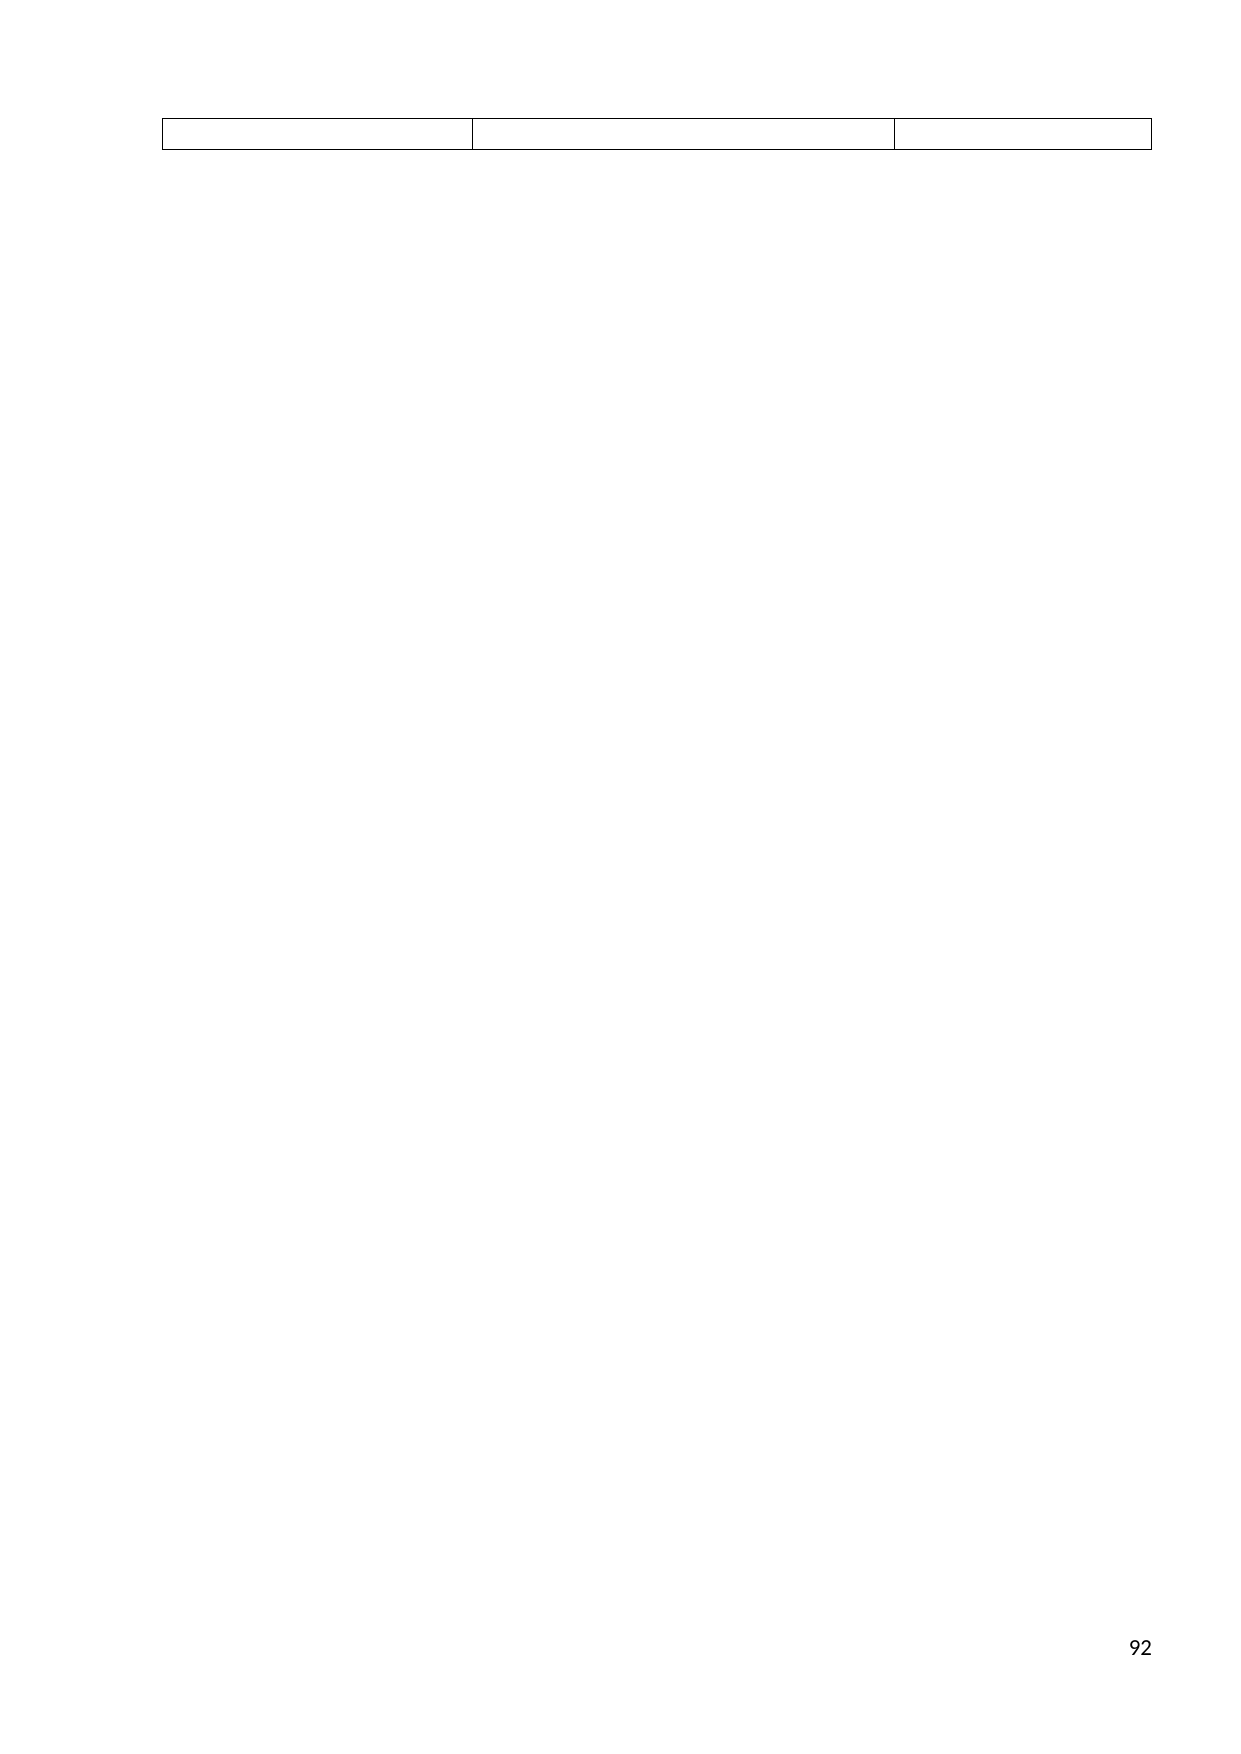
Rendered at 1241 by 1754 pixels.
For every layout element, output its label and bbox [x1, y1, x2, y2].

table_cell [895, 119, 1151, 149]
table_cell [473, 119, 894, 149]
table_cell [163, 119, 472, 149]
